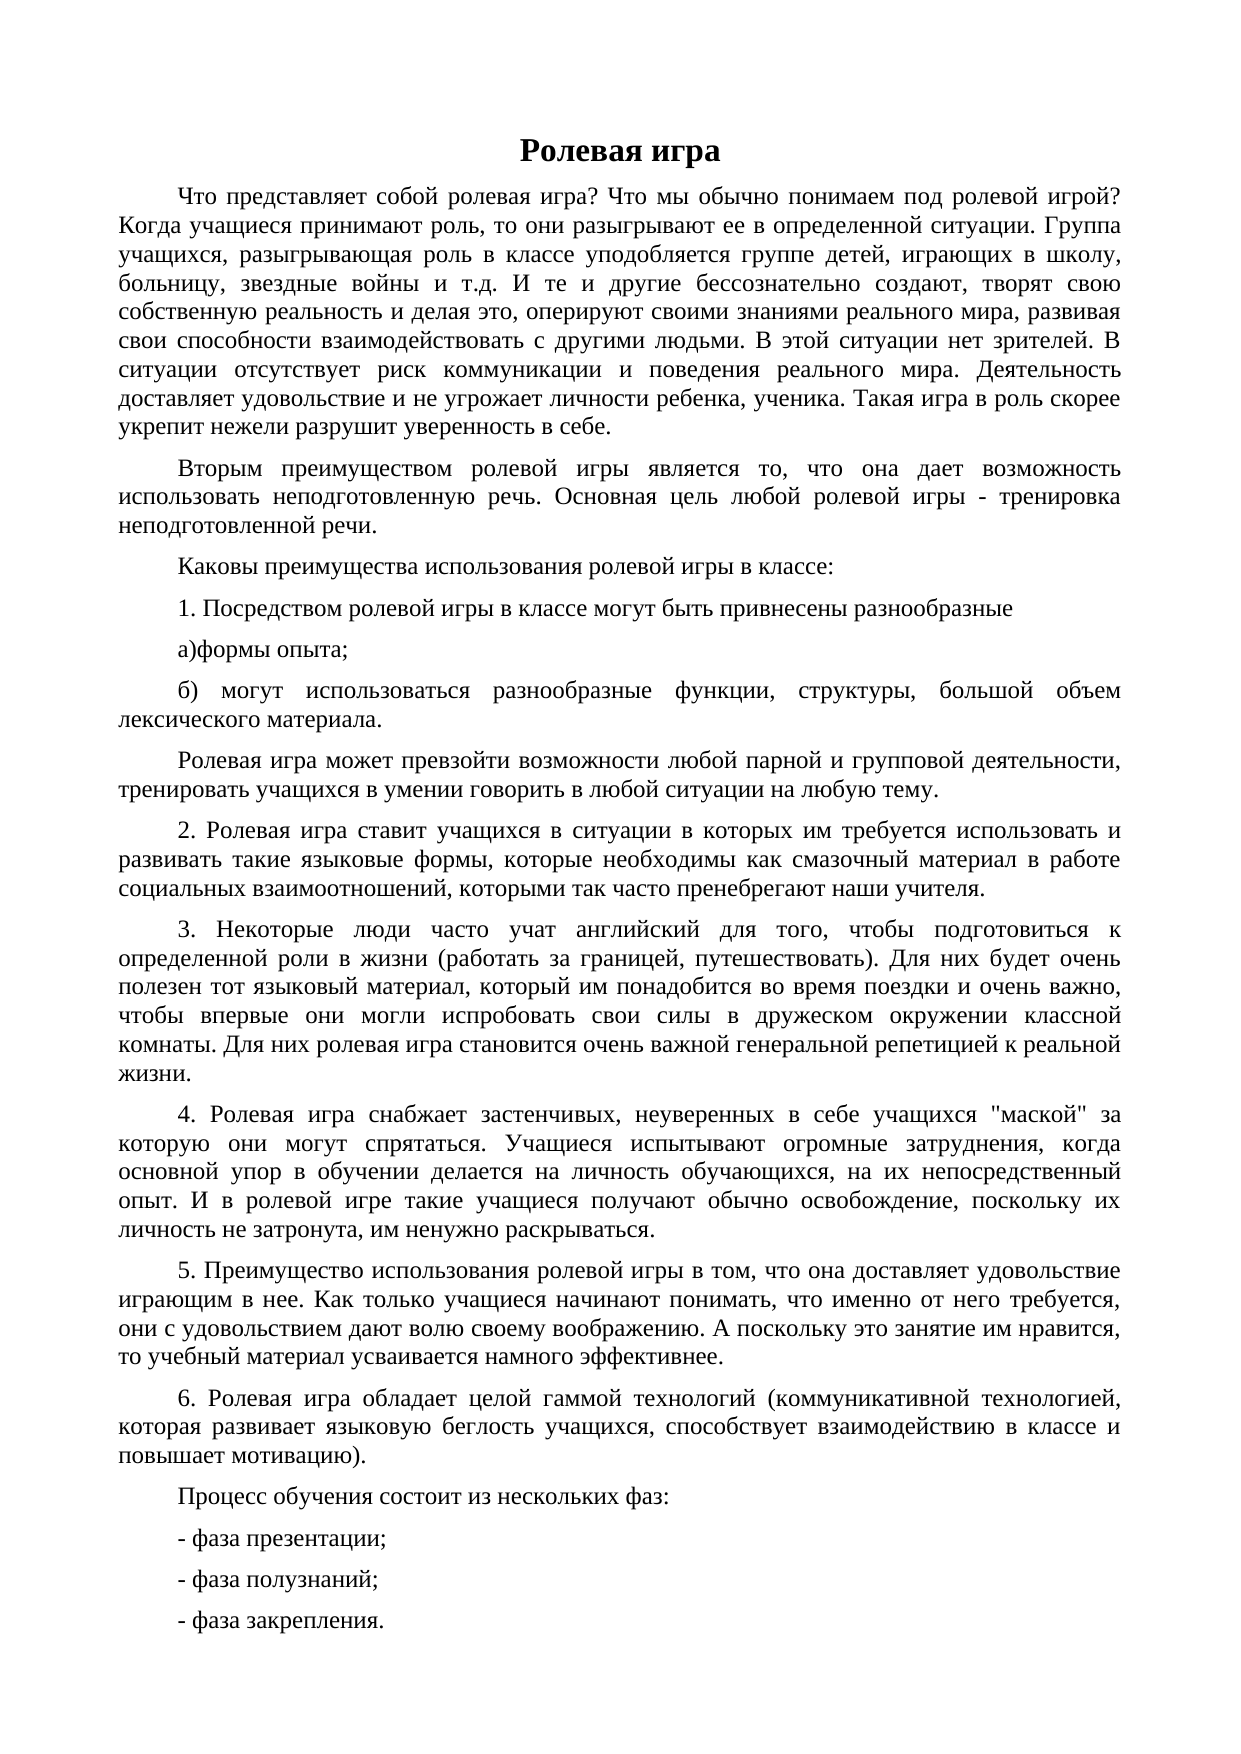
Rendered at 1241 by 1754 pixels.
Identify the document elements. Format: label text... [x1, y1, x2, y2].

text - фаза закрепления. [118, 1605, 1122, 1634]
text 6. Ролевая игра обладает целой гаммой технологий (коммуникативной технологией, которая развивает языковую беглость учащихся, способствует взаимодействию в классе и повышает мотивацию). [118, 1383, 1122, 1469]
text - фаза презентации; [118, 1523, 1122, 1551]
text 4. Ролевая игра снабжает застенчивых, неуверенных в себе учащихся "маской" за которую они могут спрятаться. Учащиеся испытывают огромные затруднения, когда основной упор в обучении делается на личность обучающихся, на их непосредственный опыт. И в ролевой игре такие учащиеся получают обычно освобождение, поскольку их личность не затронута, им ненужно раскрываться. [118, 1099, 1122, 1243]
text Что представляет собой ролевая игра? Что мы обычно понимаем под ролевой игрой? Когда учащиеся принимают роль, то они разыгрывают ее в определенной ситуации. Группа учащихся, разыгрывающая роль в классе уподобляется группе детей, играющих в школу, больницу, звездные войны и т.д. И те и другие бессознательно создают, творят свою собственную реальность и делая это, оперируют своими знаниями реального мира, развивая свои способности взаимодействовать с другими людьми. В этой ситуации нет зрителей. В ситуации отсутствует риск коммуникации и поведения реального мира. Деятельность доставляет удовольствие и не угрожает личности ребенка, ученика. Такая игра в роль скорее укрепит нежели разрушит уверенность в себе. [118, 181, 1122, 440]
text Процесс обучения состоит из нескольких фаз: [118, 1481, 1122, 1510]
text Ролевая игра может превзойти возможности любой парной и групповой деятельности, тренировать учащихся в умении говорить в любой ситуации на любую тему. [118, 745, 1122, 803]
text 5. Преимущество использования ролевой игры в том, что она доставляет удовольствие играющим в нее. Как только учащиеся начинают понимать, что именно от него требуется, они с удовольствием дают волю своему воображению. А поскольку это занятие им нравится, то учебный материал усваивается намного эффективнее. [118, 1255, 1122, 1370]
text 1. Посредством ролевой игры в классе могут быть привнесены разнообразные [118, 593, 1122, 621]
text б) могут использоваться разнообразные функции, структуры, большой объем лексического материала. [118, 675, 1122, 733]
text а)формы опыта; [118, 634, 1122, 663]
text Каковы преимущества использования ролевой игры в классе: [118, 551, 1122, 580]
text Вторым преимуществом ролевой игры является то, что она дает возможность использовать неподготовленную речь. Основная цель любой ролевой игры - тренировка неподготовленной речи. [118, 453, 1122, 539]
text 2. Ролевая игра ставит учащихся в ситуации в которых им требуется использовать и развивать такие языковые формы, которые необходимы как смазочный материал в работе социальных взаимоотношений, которыми так часто пренебрегают наши учителя. [118, 815, 1122, 901]
text 3. Некоторые люди часто учат английский для того, чтобы подготовиться к определенной роли в жизни (работать за границей, путешествовать). Для них будет очень полезен тот языковый материал, который им понадобится во время поездки и очень важно, чтобы впервые они могли испробовать свои силы в дружеском окружении классной комнаты. Для них ролевая игра становится очень важной генеральной репетицией к реальной жизни. [118, 914, 1122, 1086]
text - фаза полузнаний; [118, 1564, 1122, 1593]
text Ролевая игра [118, 131, 1122, 169]
